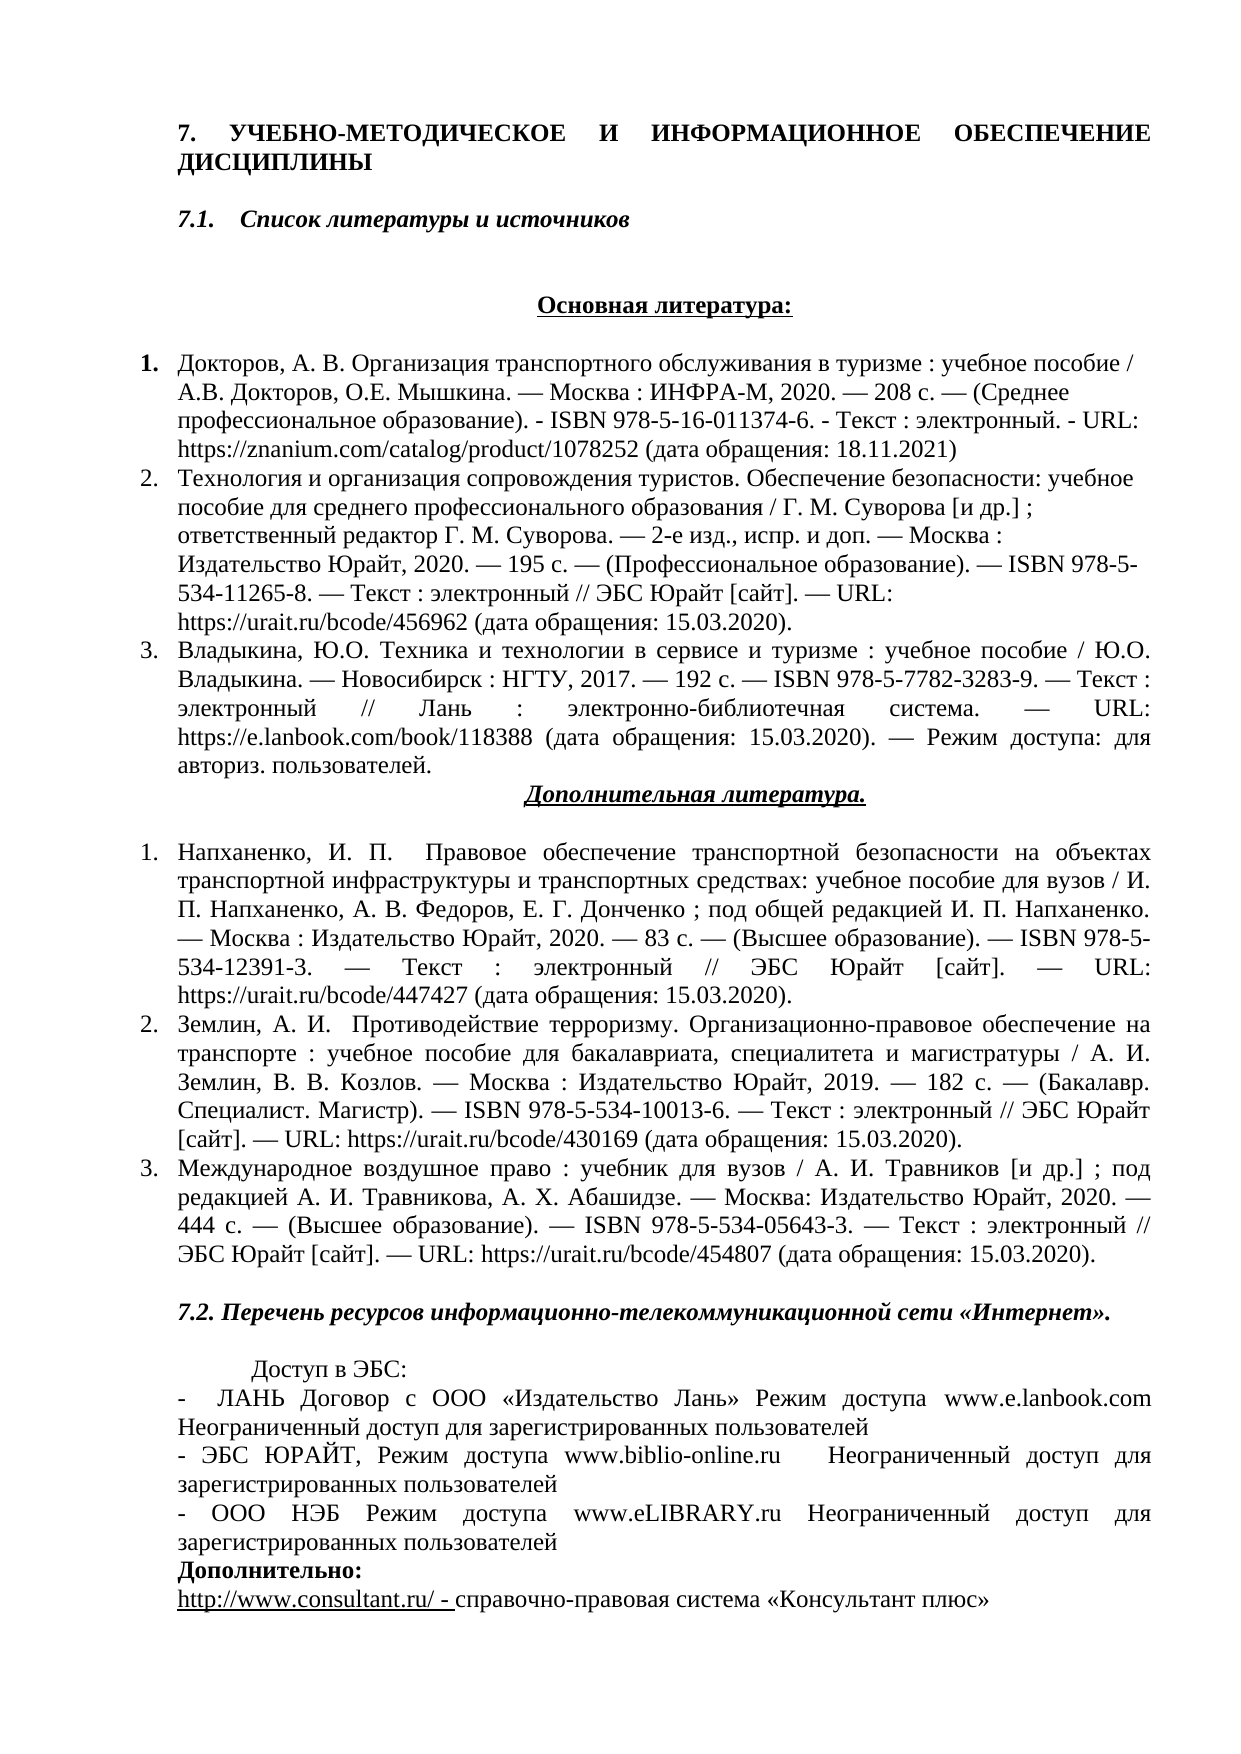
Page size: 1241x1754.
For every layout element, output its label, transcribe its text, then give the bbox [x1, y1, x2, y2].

text - ЭБС ЮРАЙТ, Режим доступа www.biblio-online.ru Неограниченный доступ для зарегистрированных пользователей [177, 1441, 1152, 1498]
text 7.1. Список литературы и источников [177, 204, 1152, 233]
text Доступ в ЭБС: [177, 1354, 1152, 1383]
text - ЛАНЬ Договор с ООО «Издательство Лань» Режим доступа www.e.lanbook.com Неограниченный доступ для зарегистрированных пользователей [177, 1383, 1152, 1441]
list Технология и организация сопровождения туристов. Обеспечение безопасности: учебное пособие для среднего профессионального образования / Г. М. Суворова [и др.] ; ответственный редактор Г. М. Суворова. — 2-е изд., испр. и доп. — Москва : Издательство Юрайт, 2020. — 195 с. — (Профессиональное образование). — ISBN 978-5-534-11265-8. — Текст : электронный // ЭБС Юрайт [сайт]. — URL: https://urait.ru/bcode/456962 (дата обращения: 15.03.2020). [140, 463, 1152, 636]
text Дополнительная литература. [177, 779, 1152, 808]
list Напханенко, И. П. Правовое обеспечение транспортной безопасности на объектах транспортной инфраструктуры и транспортных средствах: учебное пособие для вузов / И. П. Напханенко, А. В. Федоров, Е. Г. Донченко ; под общей редакцией И. П. Напханенко. — Москва : Издательство Юрайт, 2020. — 83 с. — (Высшее образование). — ISBN 978-5-534-12391-3. — Текст : электронный // ЭБС Юрайт [сайт]. — URL: https://urait.ru/bcode/447427 (дата обращения: 15.03.2020). [140, 837, 1152, 1009]
text http://www.consultant.ru/ - справочно-правовая система «Консультант плюс» [177, 1584, 1152, 1613]
text Основная литература: [177, 291, 1152, 319]
list Владыкина, Ю.О. Техника и технологии в сервисе и туризме : учебное пособие / Ю.О. Владыкина. — Новосибирск : НГТУ, 2017. — 192 с. — ISBN 978-5-7782-3283-9. — Текст : электронный // Лань : электронно-библиотечная система. — URL: https://e.lanbook.com/book/118388 (дата обращения: 15.03.2020). — Режим доступа: для авториз. пользователей. [140, 636, 1152, 779]
text 7.2. Перечень ресурсов информационно-телекоммуникационной сети «Интернет». [177, 1297, 1152, 1326]
text - ООО НЭБ Режим доступа www.eLIBRARY.ru Неограниченный доступ для зарегистрированных пользователей [177, 1498, 1152, 1556]
list Международное воздушное право : учебник для вузов / А. И. Травников [и др.] ; под редакцией А. И. Травникова, А. Х. Абашидзе. — Москва: Издательство Юрайт, 2020. — 444 с. — (Высшее образование). — ISBN 978-5-534-05643-3. — Текст : электронный // ЭБС Юрайт [сайт]. — URL: https://urait.ru/bcode/454807 (дата обращения: 15.03.2020). [140, 1153, 1152, 1268]
list Докторов, А. В. Организация транспортного обслуживания в туризме : учебное пособие / А.В. Докторов, О.Е. Мышкина. — Москва : ИНФРА-М, 2020. — 208 с. — (Среднее профессиональное образование). - ISBN 978-5-16-011374-6. - Текст : электронный. - URL: https://znanium.com/catalog/product/1078252 (дата обращения: 18.11.2021) [140, 348, 1152, 463]
text Дополнительно: [177, 1556, 1152, 1584]
text 7. УЧЕБНО-МЕТОДИЧЕСКОЕ И ИНФОРМАЦИОННОЕ ОБЕСПЕЧЕНИЕ ДИСЦИПЛИНЫ [177, 118, 1152, 176]
list Землин, А. И. Противодействие терроризму. Организационно-правовое обеспечение на транспорте : учебное пособие для бакалавриата, специалитета и магистратуры / А. И. Землин, В. В. Козлов. — Москва : Издательство Юрайт, 2019. — 182 с. — (Бакалавр. Специалист. Магистр). — ISBN 978-5-534-10013-6. — Текст : электронный // ЭБС Юрайт [сайт]. — URL: https://urait.ru/bcode/430169 (дата обращения: 15.03.2020). [140, 1009, 1152, 1153]
